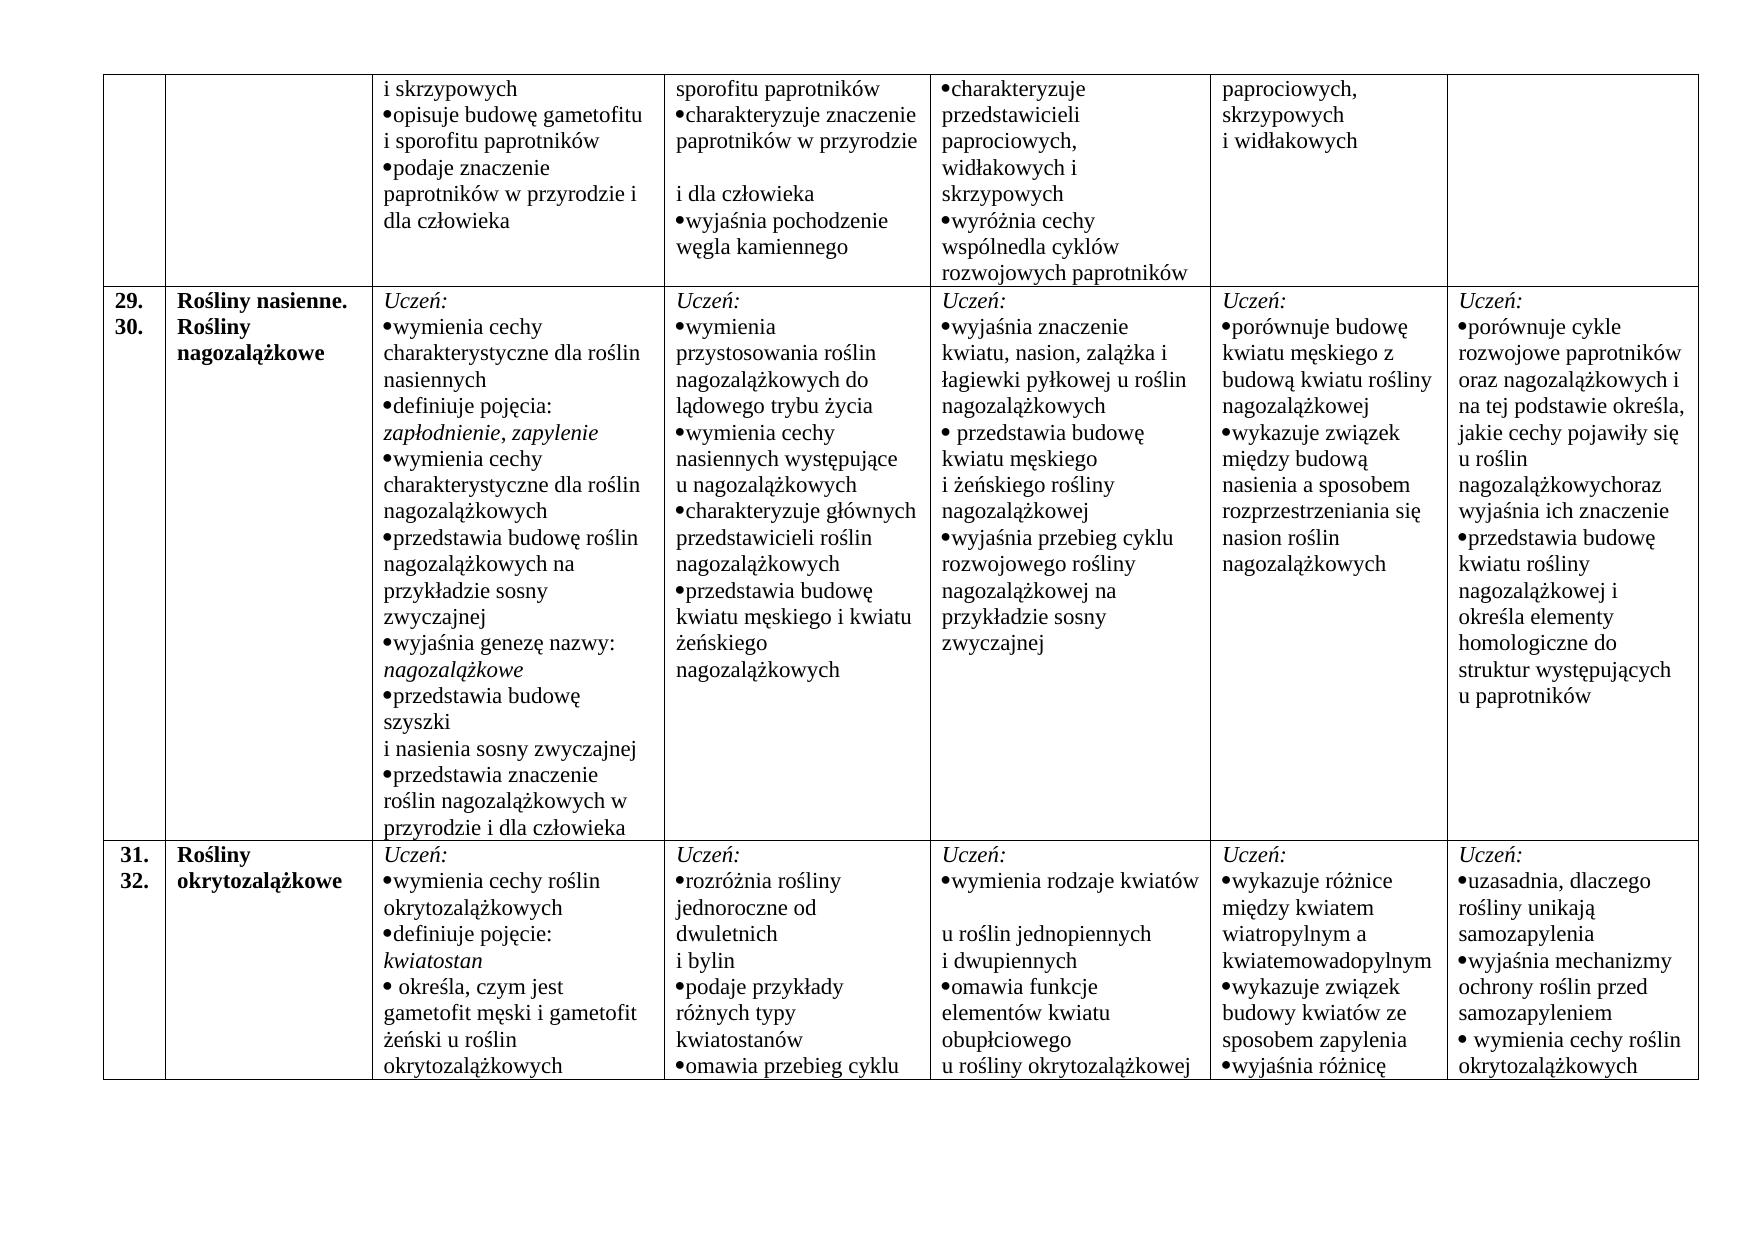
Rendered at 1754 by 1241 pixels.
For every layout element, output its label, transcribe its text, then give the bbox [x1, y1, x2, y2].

table_cell Rośliny nasienne. Rośliny nagozalążkowe [166, 287, 372, 840]
table_cell Uczeń: wymienia przystosowania roślin nagozalążkowych do lądowego trybu życia wymienia cechy nasiennych występujące u nagozalążkowych charakteryzuje głównych przedstawicieli roślin nagozalążkowych przedstawia budowę kwiatu męskiego i kwiatu żeńskiego nagozalążkowych [665, 287, 930, 840]
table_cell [166, 841, 372, 1078]
table_cell [104, 841, 165, 1078]
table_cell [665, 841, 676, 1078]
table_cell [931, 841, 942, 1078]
table_cell [104, 287, 165, 840]
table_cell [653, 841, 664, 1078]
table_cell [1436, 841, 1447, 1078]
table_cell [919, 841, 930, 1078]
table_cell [1448, 75, 1698, 286]
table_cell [166, 75, 372, 286]
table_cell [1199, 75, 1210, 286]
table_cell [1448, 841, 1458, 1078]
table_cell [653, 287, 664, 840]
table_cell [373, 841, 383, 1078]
table_cell Uczeń: porównuje cykle rozwojowe paprotników oraz nagozalążkowych i na tej podstawie określa, jakie cechy pojawiły się u roślin nagozalążkowychoraz wyjaśnia ich znaczenie przedstawia budowę kwiatu rośliny nagozalążkowej i określa elementy homologiczne do struktur występujących u paprotników [1448, 287, 1698, 840]
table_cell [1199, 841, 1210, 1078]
table_cell Uczeń: wyjaśnia znaczenie kwiatu, nasion, zalążka i łagiewki pyłkowej u roślin nagozalążkowych przedstawia budowę kwiatu męskiego i żeńskiego rośliny nagozalążkowej wyjaśnia przebieg cyklu rozwojowego rośliny nagozalążkowej na przykładzie sosny zwyczajnej [931, 287, 1210, 840]
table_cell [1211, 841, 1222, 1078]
table_cell Uczeń: porównuje budowę kwiatu męskiego z budową kwiatu rośliny nagozalążkowej wykazuje związek między budową nasienia a sposobem rozprzestrzeniania się nasion roślin nagozalążkowych [1211, 287, 1447, 840]
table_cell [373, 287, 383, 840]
table_cell [104, 75, 165, 286]
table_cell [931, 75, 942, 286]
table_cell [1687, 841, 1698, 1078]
